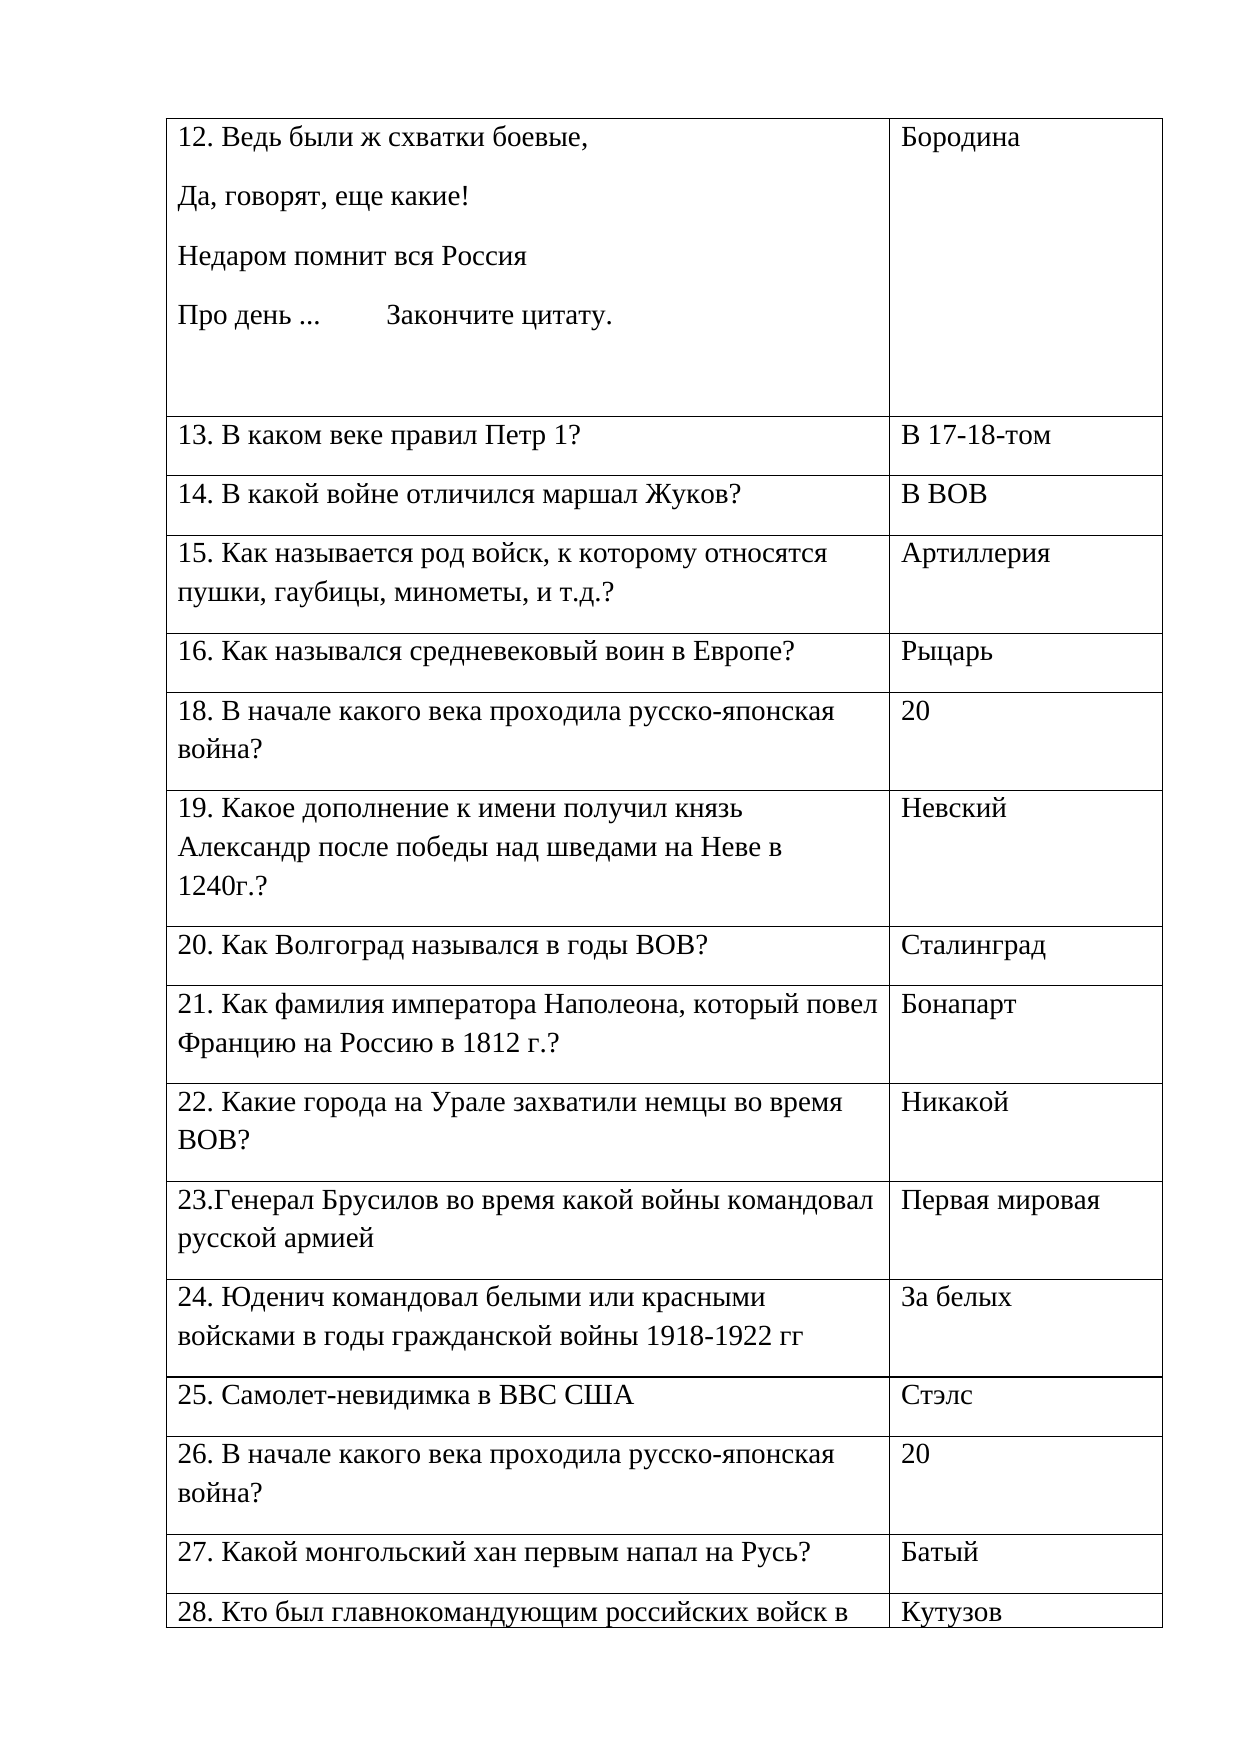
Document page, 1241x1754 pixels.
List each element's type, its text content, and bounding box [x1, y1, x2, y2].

table_cell Невский [890, 791, 1162, 926]
table_cell Сталинград [890, 927, 1162, 985]
table_cell 21. Как фамилия императора Наполеона, который повел Францию на Россию в .? [167, 986, 889, 1083]
table_cell 25. Самолет-невидимка в ВВС США [167, 1378, 889, 1436]
table_cell Артиллерия [890, 536, 1162, 632]
table_cell 26. В начале какого века проходила русско-японская война? [167, 1437, 889, 1533]
table_cell 22. Какие города на Урале захватили немцы во время ВОВ? [167, 1084, 889, 1181]
table_cell 27. Какой монгольский хан первым напал на Русь? [167, 1535, 889, 1593]
table_cell 20. Как Волгоград назывался в годы ВОВ? [167, 927, 889, 985]
table_cell 19. Какое дополнение к имени получил князь Александр после победы над шведами на Неве в 1240г.? [167, 791, 889, 926]
table_cell Бонапарт [890, 986, 1162, 1083]
table_cell 15. Как называется род войск, к которому относятся пушки, гаубицы, минометы, и т.д.? [167, 536, 889, 632]
table_cell 18. В начале какого века проходила русско-японская война? [167, 693, 889, 789]
table_cell 20 [890, 693, 1162, 789]
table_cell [167, 1594, 889, 1627]
table_cell Никакой [890, 1084, 1162, 1181]
table_cell 14. В какой войне отличился маршал Жуков? [167, 476, 889, 534]
table_cell 20 [890, 1437, 1162, 1533]
table_cell Рыцарь [890, 634, 1162, 692]
table_cell В 17-18-том [890, 417, 1162, 475]
table_cell Батый [890, 1535, 1162, 1593]
table_cell 23.Генерал Брусилов во время какой войны командовал русской армией [167, 1182, 889, 1278]
table_cell Кутузов [890, 1594, 1162, 1627]
table_cell За белых [890, 1280, 1162, 1376]
table_cell В ВОВ [890, 476, 1162, 534]
table_cell 12. Ведь были ж схватки боевые, Да, говорят, еще какие! Недаром помнит вся Россия Про день ... Закончите цитату. [167, 119, 889, 416]
table_cell Стэлс [890, 1378, 1162, 1436]
table_cell Бородина [890, 119, 1162, 416]
table_cell 13. В каком веке правил Петр 1? [167, 417, 889, 475]
table_cell Первая мировая [890, 1182, 1162, 1278]
table_cell 16. Как назывался средневековый воин в Европе? [167, 634, 889, 692]
table_cell 24. Юденич командовал белыми или красными войсками в годы гражданской войны 1918-1922 гг [167, 1280, 889, 1376]
